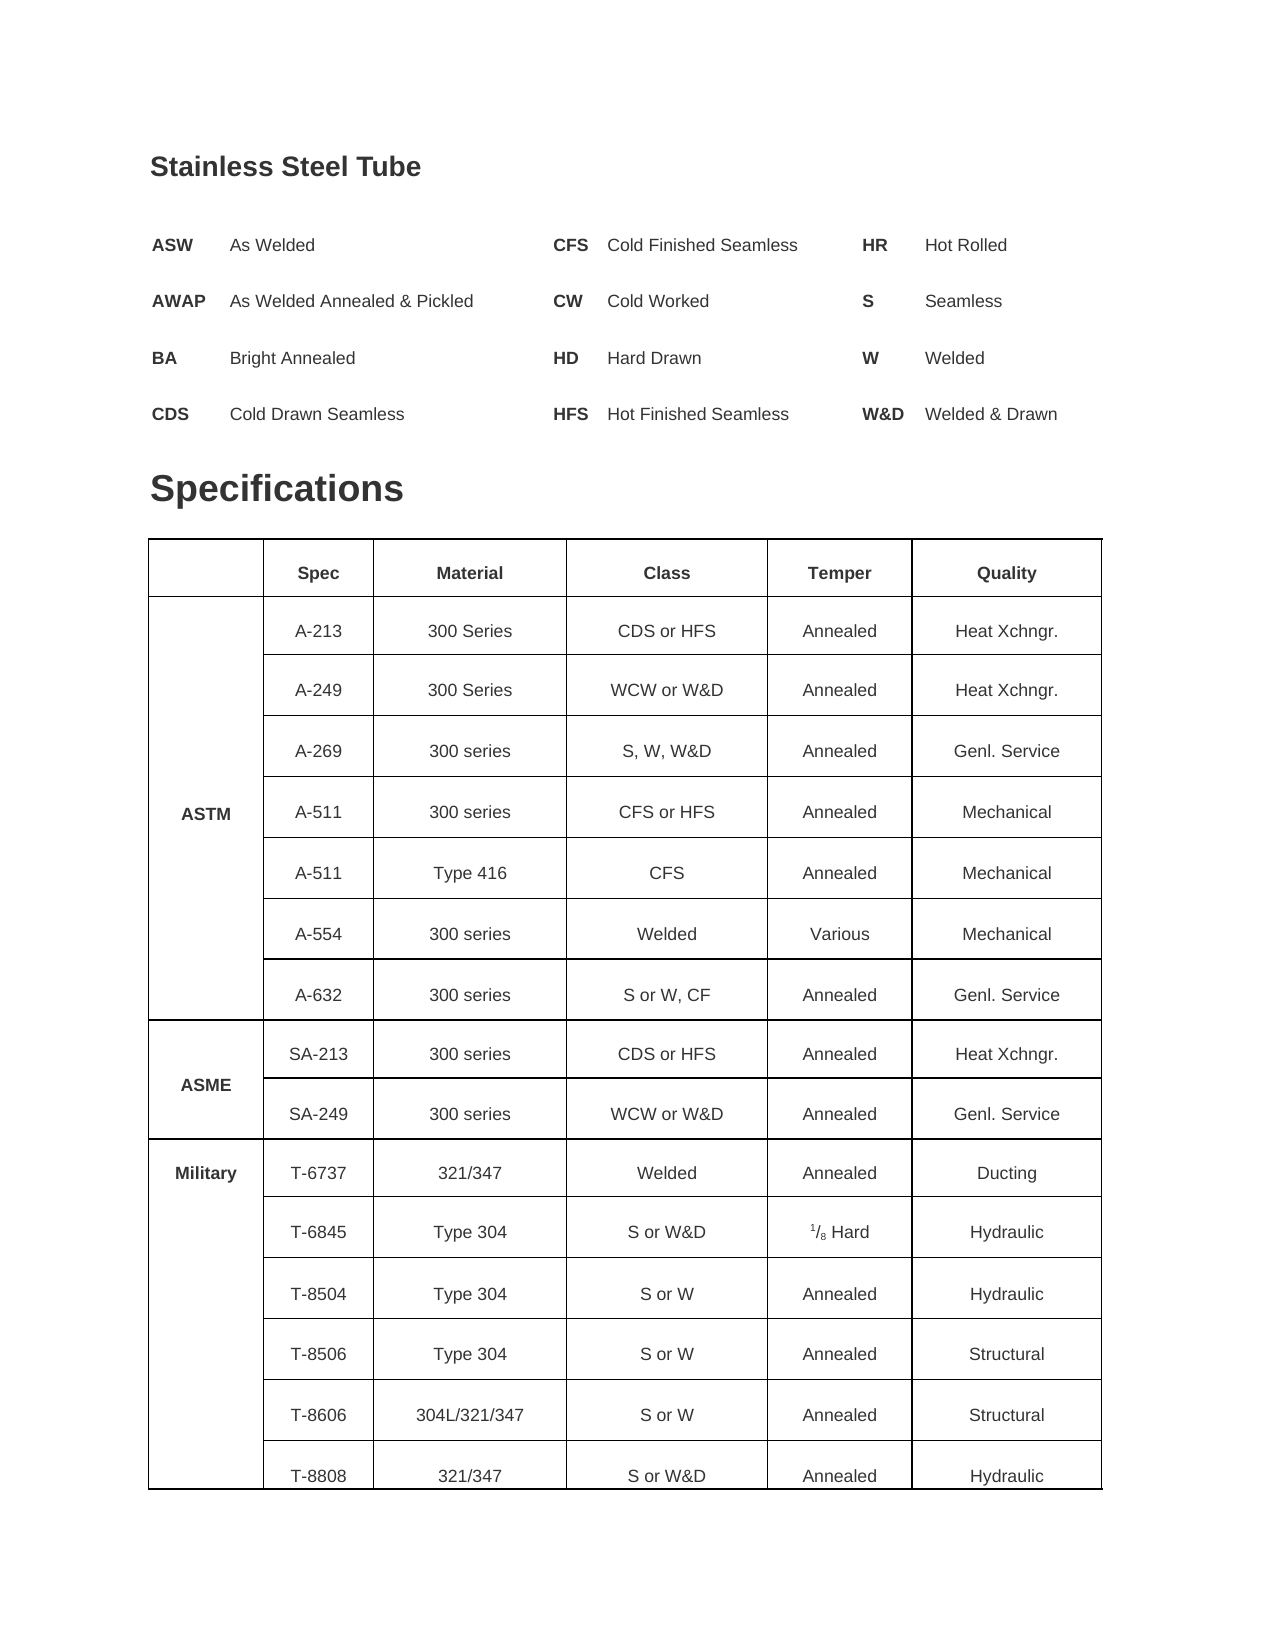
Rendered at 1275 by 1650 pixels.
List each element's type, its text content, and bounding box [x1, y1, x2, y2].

table_cell 300 series [374, 716, 566, 776]
table_cell Hot Finished Seamless [604, 380, 859, 437]
text Stainless Steel Tube [150, 150, 1125, 182]
table_cell T-8606 [264, 1380, 373, 1439]
table_cell Annealed [768, 1380, 911, 1439]
table_cell Cold Drawn Seamless [226, 380, 550, 437]
table_cell Annealed [768, 1258, 911, 1318]
table_cell BA [149, 324, 226, 380]
table_header Hot Rolled [922, 212, 1102, 268]
table_cell S, W, W&D [567, 716, 767, 776]
table_cell S [859, 268, 922, 324]
table_cell CW [550, 268, 604, 324]
table_cell Heat Xchngr. [913, 655, 1101, 714]
table_cell Welded [567, 1140, 767, 1196]
table_cell Bright Annealed [226, 324, 550, 380]
table_cell Genl. Service [913, 1079, 1101, 1138]
table_cell 300 series [374, 1021, 566, 1077]
table_cell Cold Worked [604, 268, 859, 324]
table_cell Seamless [922, 268, 1102, 324]
table_cell Annealed [768, 597, 911, 654]
table_header CFS [550, 212, 604, 268]
table_cell Genl. Service [913, 716, 1101, 776]
table_header Material [374, 540, 566, 596]
table_cell Ducting [913, 1140, 1101, 1196]
table_cell Annealed [768, 777, 911, 836]
table_cell A-213 [264, 597, 373, 654]
table_cell AWAP [149, 268, 226, 324]
table_cell CDS or HFS [567, 1021, 767, 1077]
table_cell Mechanical [913, 838, 1101, 897]
table_cell T-8808 [264, 1441, 373, 1488]
table_cell Mechanical [913, 777, 1101, 836]
table_cell 300 series [374, 1079, 566, 1138]
table_header Cold Finished Seamless [604, 212, 859, 268]
table_cell A-511 [264, 838, 373, 897]
table_cell Type 304 [374, 1197, 566, 1257]
table_cell Hydraulic [913, 1197, 1101, 1257]
table_cell Welded [567, 899, 767, 958]
table_cell CFS or HFS [567, 777, 767, 836]
table_cell Hydraulic [913, 1258, 1101, 1318]
table_cell T-8506 [264, 1319, 373, 1379]
table_cell ASTM [149, 597, 263, 1019]
table_header Class [567, 540, 767, 596]
table_cell 321/347 [374, 1441, 566, 1488]
table_cell 300 Series [374, 655, 566, 714]
table_cell Annealed [768, 1140, 911, 1196]
table_cell S or W, CF [567, 960, 767, 1019]
table_cell Annealed [768, 716, 911, 776]
table_cell SA-249 [264, 1079, 373, 1138]
table_header [149, 540, 263, 596]
table_cell Genl. Service [913, 960, 1101, 1019]
table_cell T-6737 [264, 1140, 373, 1196]
table_cell Mechanical [913, 899, 1101, 958]
table_cell 304L/321/347 [374, 1380, 566, 1439]
table_cell ASME [149, 1021, 263, 1138]
table_cell W [859, 324, 922, 380]
table_cell T-6845 [264, 1197, 373, 1257]
table_cell 300 series [374, 960, 566, 1019]
table_cell S or W&D [567, 1441, 767, 1488]
table_cell T-8504 [264, 1258, 373, 1318]
table_cell Structural [913, 1319, 1101, 1379]
table_cell Type 304 [374, 1258, 566, 1318]
table_cell Various [768, 899, 911, 958]
table_cell Annealed [768, 960, 911, 1019]
table_cell CDS [149, 380, 226, 437]
table_cell WCW or W&D [567, 1079, 767, 1138]
table_cell A-249 [264, 655, 373, 714]
table_header Temper [768, 540, 911, 596]
table_header HR [859, 212, 922, 268]
table_cell Hydraulic [913, 1441, 1101, 1488]
table_cell Type 304 [374, 1319, 566, 1379]
table_cell A-632 [264, 960, 373, 1019]
table_cell Military [149, 1140, 263, 1488]
table_cell Hard Drawn [604, 324, 859, 380]
table_cell Type 416 [374, 838, 566, 897]
table_cell Welded [922, 324, 1102, 380]
table_cell 300 Series [374, 597, 566, 654]
table_cell Annealed [768, 655, 911, 714]
table_cell S or W [567, 1380, 767, 1439]
table_cell Structural [913, 1380, 1101, 1439]
table_header ASW [149, 212, 226, 268]
table_header Spec [264, 540, 373, 596]
table_cell S or W [567, 1258, 767, 1318]
table_header Quality [913, 540, 1101, 596]
table_cell Annealed [768, 838, 911, 897]
table_cell Annealed [768, 1319, 911, 1379]
table_cell S or W [567, 1319, 767, 1379]
table_cell W&D [859, 380, 922, 437]
table_header As Welded [226, 212, 550, 268]
table_cell 321/347 [374, 1140, 566, 1196]
table_cell Annealed [768, 1021, 911, 1077]
table_cell A-554 [264, 899, 373, 958]
table_cell SA-213 [264, 1021, 373, 1077]
table_cell As Welded Annealed & Pickled [226, 268, 550, 324]
table_cell Annealed [768, 1441, 911, 1488]
table_cell A-269 [264, 716, 373, 776]
table_cell Heat Xchngr. [913, 597, 1101, 654]
table_cell CFS [567, 838, 767, 897]
table_cell HFS [550, 380, 604, 437]
table_cell CDS or HFS [567, 597, 767, 654]
table_cell 1/8 Hard [768, 1197, 911, 1257]
table_cell Heat Xchngr. [913, 1021, 1101, 1077]
table_cell S or W&D [567, 1197, 767, 1257]
table_cell A-511 [264, 777, 373, 836]
text Specifications [150, 466, 1125, 509]
table_cell Welded & Drawn [922, 380, 1102, 437]
table_cell HD [550, 324, 604, 380]
table_cell Annealed [768, 1079, 911, 1138]
table_cell 300 series [374, 899, 566, 958]
table_cell 300 series [374, 777, 566, 836]
table_cell WCW or W&D [567, 655, 767, 714]
